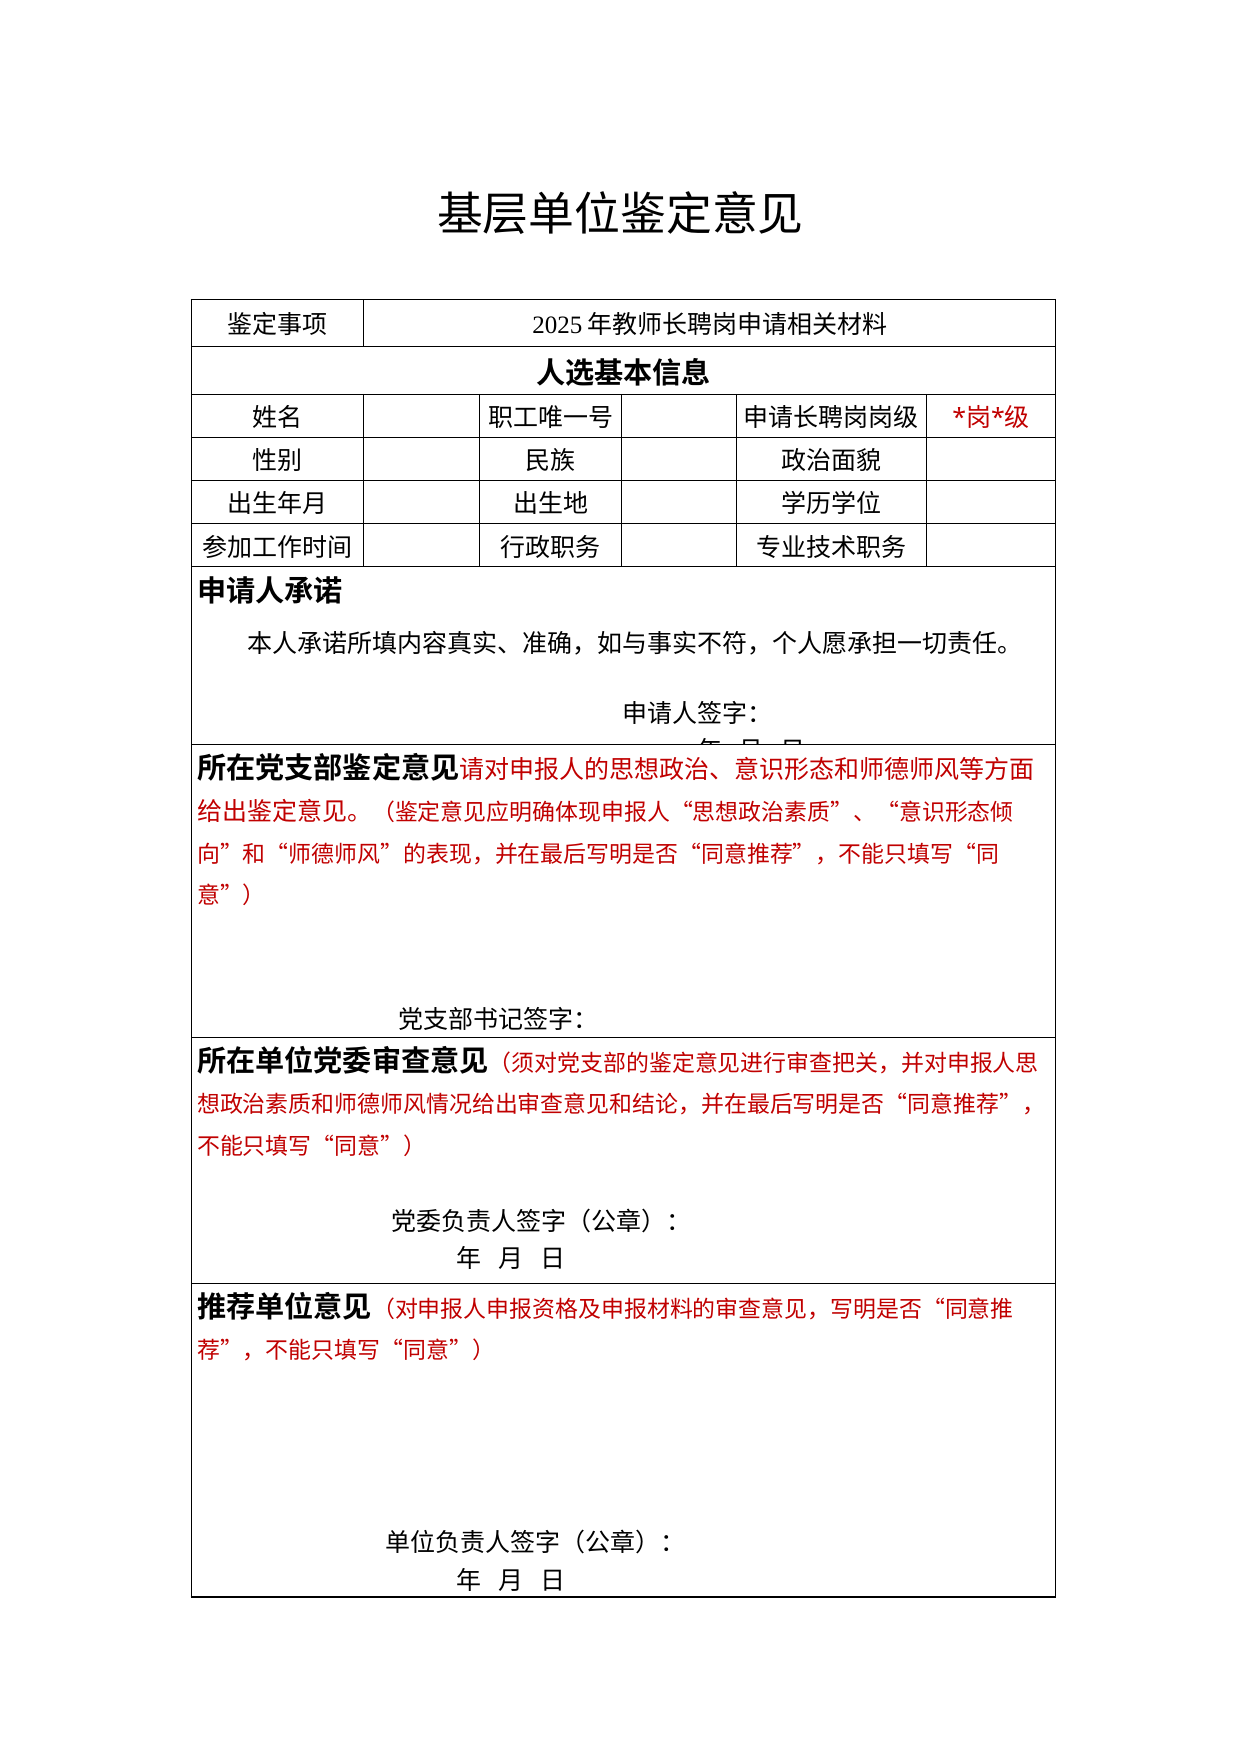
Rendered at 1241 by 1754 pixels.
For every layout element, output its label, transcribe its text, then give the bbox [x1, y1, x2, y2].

table_cell [622, 524, 736, 566]
table_cell *岗*级 [927, 395, 1055, 437]
table_cell [927, 438, 1055, 480]
table_header 鉴定事项 [192, 300, 363, 346]
table_cell 民族 [480, 438, 621, 480]
table_cell 参加工作时间 [192, 524, 363, 566]
table_cell [622, 438, 736, 480]
table_cell 推荐单位意见（对申报人申报资格及申报材料的审查意见，写明是否“同意推荐”，不能只填写“同意”） 单位负责人签字（公章）： 年 月 日 [192, 1284, 1055, 1596]
table_cell 出生地 [480, 481, 621, 523]
table_cell 学历学位 [737, 481, 926, 523]
table_cell [927, 481, 1055, 523]
table_cell 性别 [192, 438, 363, 480]
table_cell [622, 395, 736, 437]
table_cell 职工唯一号 [480, 395, 621, 437]
table_cell [927, 524, 1055, 566]
table_cell 出生年月 [192, 481, 363, 523]
table_cell [364, 481, 479, 523]
table_header 2025年教师长聘岗申请相关材料 [364, 300, 1055, 346]
table_cell 所在单位党委审查意见（须对党支部的鉴定意见进行审查把关，并对申报人思想政治素质和师德师风情况给出审查意见和结论，并在最后写明是否“同意推荐”，不能只填写“同意”） 党委负责人签字（公章）： 年 月 日 [192, 1038, 1055, 1283]
table_cell [364, 524, 479, 566]
table_cell 政治面貌 [737, 438, 926, 480]
table_cell 专业技术职务 [737, 524, 926, 566]
table_cell 行政职务 [480, 524, 621, 566]
text 基层单位鉴定意见 [187, 162, 1053, 259]
table_cell [622, 481, 736, 523]
table_cell [364, 438, 479, 480]
table_cell 申请人承诺 本人承诺所填内容真实、准确，如与事实不符，个人愿承担一切责任。 申请人签字： 年 月 日 [192, 567, 1055, 744]
table_cell 申请长聘岗岗级 [737, 395, 926, 437]
table_cell 所在党支部鉴定意见请对申报人的思想政治、意识形态和师德师风等方面给出鉴定意见。（鉴定意见应明确体现申报人“思想政治素质”、“意识形态倾向”和“师德师风”的表现，并在最后写明是否“同意推荐”，不能只填写“同意”） 党支部书记签字： 年 月 日 [192, 745, 1055, 1037]
table_cell [364, 395, 479, 437]
table_cell 姓名 [192, 395, 363, 437]
table_cell 人选基本信息 [192, 347, 1055, 394]
